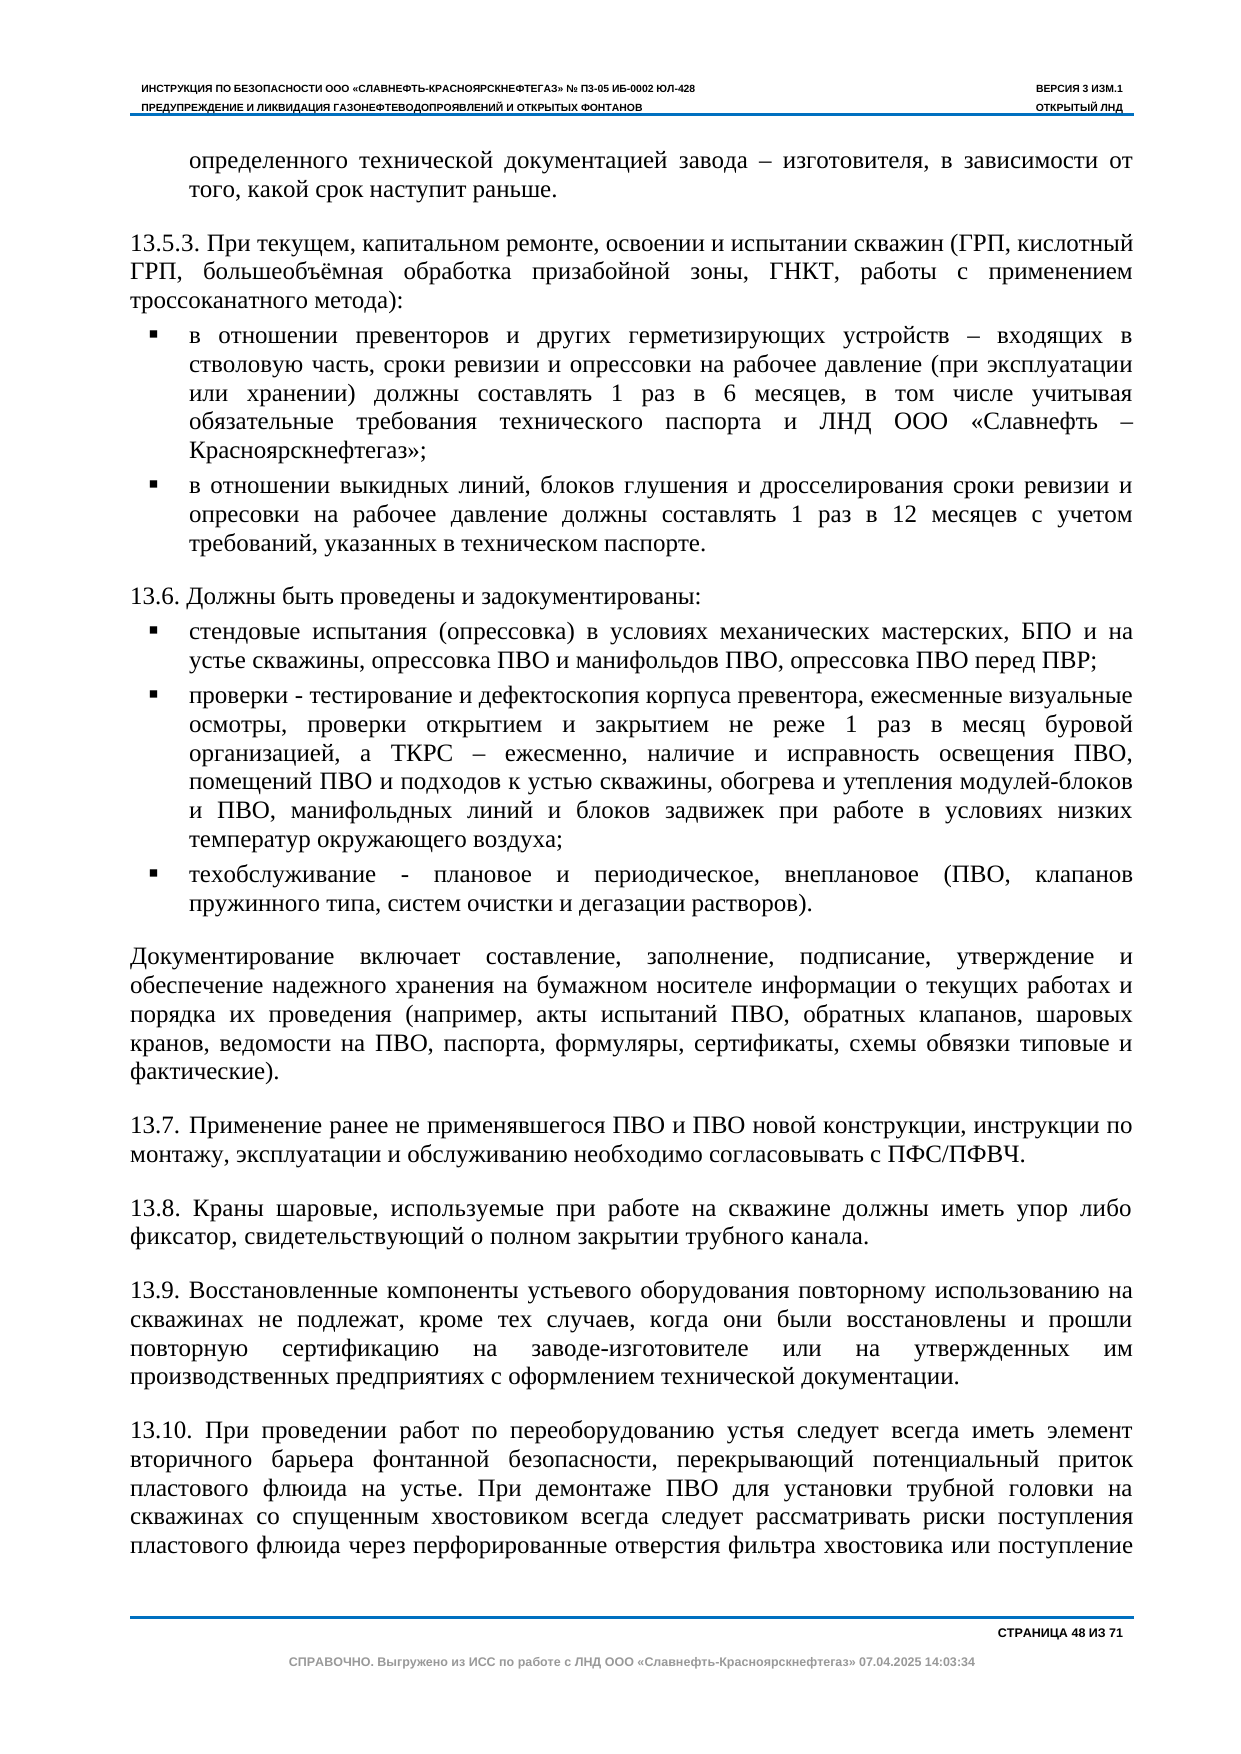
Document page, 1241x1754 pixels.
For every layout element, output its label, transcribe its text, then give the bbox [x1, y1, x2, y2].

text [130, 1415, 1134, 1559]
list проверки - тестирование и дефектоскопия корпуса превентора, ежесменные визуальные осмотры, проверки открытием и закрытием не реже 1 раз в месяц буровой организацией, а ТКРС – ежесменно, наличие и исправность освещения ПВО, помещений ПВО и подходов к устью скважины, обогрева и утепления модулей-блоков и ПВО, манифольдных линий и блоков задвижек при работе в условиях низких температур окружающего воздуха; [148, 680, 1134, 853]
text 13.8. Краны шаровые, используемые при работе на скважине должны иметь упор либо фиксатор, свидетельствующий о полном закрытии трубного канала. [130, 1193, 1134, 1250]
text 13.5.3. При текущем, капитальном ремонте, освоении и испытании скважин (ГРП, кислотный ГРП, большеобъёмная обработка призабойной зоны, ГНКТ, работы с применением троссоканатного метода): [130, 228, 1134, 314]
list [148, 145, 1134, 203]
text 13.9. Восстановленные компоненты устьевого оборудования повторному использованию на скважинах не подлежат, кроме тех случаев, когда они были восстановлены и прошли повторную сертификацию на заводе-изготовителе или на утвержденных им производственных предприятиях с оформлением технической документации. [130, 1275, 1134, 1390]
list в отношении превенторов и других герметизирующих устройств – входящих в стволовую часть, сроки ревизии и опрессовки на рабочее давление (при эксплуатации или хранении) должны составлять 1 раз в 6 месяцев, в том числе учитывая обязательные требования технического паспорта и ЛНД ООО «Славнефть – Красноярскнефтегаз»; [148, 320, 1134, 464]
list стендовые испытания (опрессовка) в условиях механических мастерских, БПО и на устье скважины, опрессовка ПВО и манифольдов ПВО, опрессовка ПВО перед ПВР; [148, 616, 1134, 674]
list техобслуживание - плановое и периодическое, внеплановое (ПВО, клапанов пружинного типа, систем очистки и дегазации растворов). [148, 859, 1134, 916]
list в отношении выкидных линий, блоков глушения и дросселирования сроки ревизии и опресовки на рабочее давление должны составлять 1 раз в 12 месяцев с учетом требований, указанных в техническом паспорте. [148, 470, 1134, 556]
text Документирование включает составление, заполнение, подписание, утверждение и обеспечение надежного хранения на бумажном носителе информации о текущих работах и порядка их проведения (например, акты испытаний ПВО, обратных клапанов, шаровых кранов, ведомости на ПВО, паспорта, формуляры, сертификаты, схемы обвязки типовые и фактические). [130, 941, 1134, 1085]
text 13.6. Должны быть проведены и задокументированы: [130, 581, 1134, 610]
text 13.7. Применение ранее не применявшегося ПВО и ПВО новой конструкции, инструкции по монтажу, эксплуатации и обслуживанию необходимо согласовывать с ПФС/ПФВЧ. [130, 1110, 1134, 1168]
